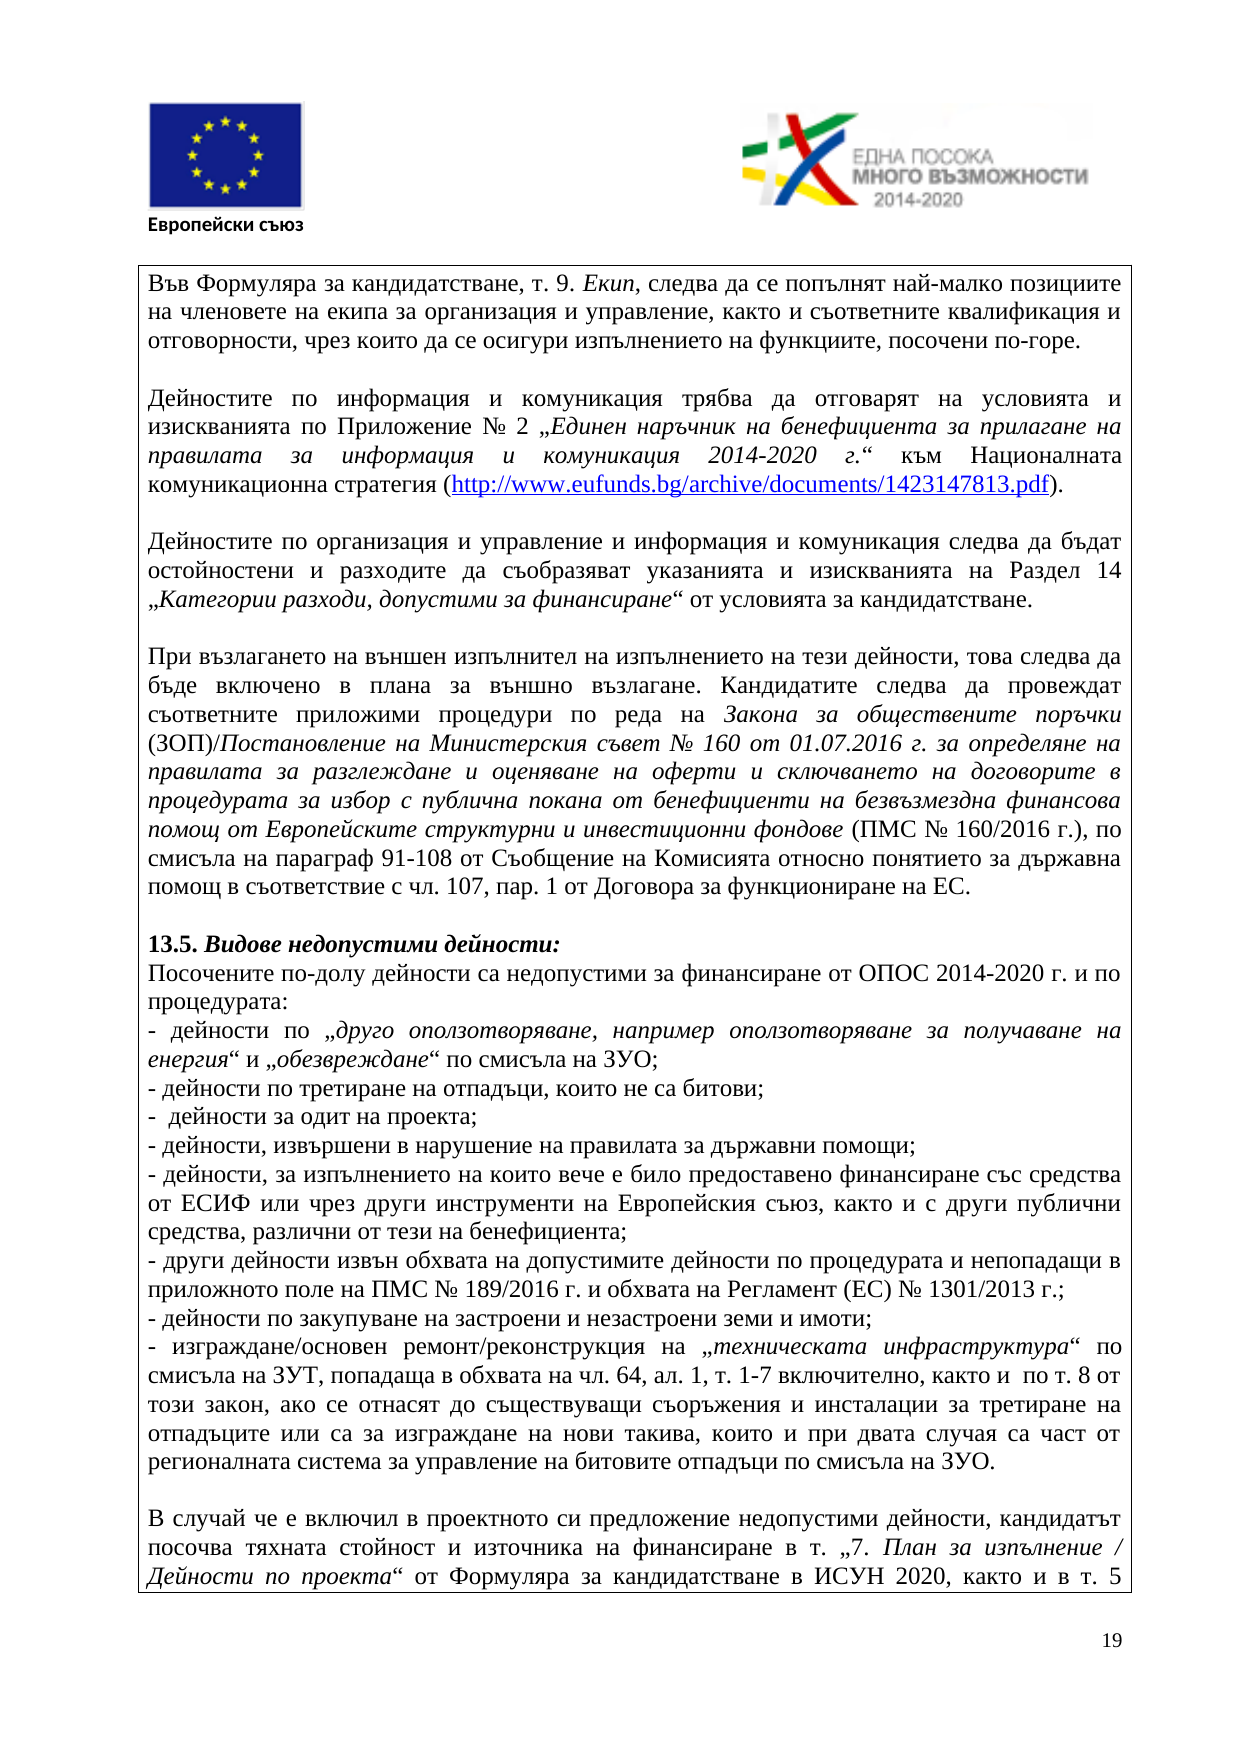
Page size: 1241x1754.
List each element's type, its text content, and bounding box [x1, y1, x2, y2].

list - дейности, за изпълнението на които вече е било предоставено финансиране със средства от ЕСИФ или чрез други инструменти на Европейския съюз, както и с други публични средства, различни от тези на бенефициента; [148, 1159, 1122, 1245]
text Дейностите по организация и управление и информация и комуникация следва да бъдат остойностени и разходите да съобразяват указанията и изискванията на Раздел 14 „Категории разходи, допустими за финансиране“ от условията за кандидатстване. [148, 526, 1122, 613]
list 13.5. Видове недопустими дейности: [148, 929, 1122, 958]
picture [147, 101, 306, 212]
list Посочените по-долу дейности са недопустими за финансиране от ОПОС 2014-2020 г. и по процедурата: [148, 958, 1122, 1015]
text При възлагането на външен изпълнител на изпълнението на тези дейности, това следва да бъде включено в плана за външно възлагане. Кандидатите следва да провеждат съответните приложими процедури по реда на Закона за обществените поръчки (ЗОП)/Постановление на Министерския съвет № 160 от 01.07.2016 г. за определяне на правилата за разглеждане и оценяване на оферти и сключването на договорите в процедурата за избор с публична покана от бенефициенти на безвъзмездна финансова помощ от Европейските структурни и инвестиционни фондове (ПМС № 160/2016 г.), по смисъла на параграф 91-108 от Съобщение на Комисията относно понятието за държавна помощ в съответствие с чл. 107, пар. 1 от Договора за функциониране на ЕС. [148, 641, 1122, 900]
list - дейности, извършени в нарушение на правилата за държавни помощи; [148, 1130, 1122, 1159]
picture [739, 103, 1093, 212]
list - други дейности извън обхвата на допустимите дейности по процедурата и непопадащи в приложното поле на ПМС № 189/2016 г. и обхвата на Регламент (ЕС) № 1301/2013 г.; [148, 1245, 1122, 1303]
list - дейности по третиране на отпадъци, които не са битови; [148, 1073, 1122, 1101]
list - дейности по „друго оползотворяване, например оползотворяване за получаване на енергия“ и „обезвреждане“ по смисъла на ЗУО; [148, 1015, 1122, 1073]
text Във Формуляра за кандидатстване, т. 9. Екип, следва да се попълнят най-малко позициите на членовете на екипа за организация и управление, както и съответните квалификация и отговорности, чрез които да се осигури изпълнението на функциите, посочени по-горе. [139, 266, 1131, 354]
text Дейностите по информация и комуникация трябва да отговарят на условията и изискванията по Приложение № 2 „Единен наръчник на бенефициента за прилагане на правилата за информация и комуникация 2014-2020 г.“ към Националната комуникационна стратегия (http://www.eufunds.bg/archive/documents/1423147813.pdf). [148, 383, 1122, 498]
list - изграждане/основен ремонт/реконструкция на „техническата инфраструктура“ по смисъла на ЗУТ, попадаща в обхвата на чл. 64, ал. 1, т. 1-7 включително, както и по т. 8 от този закон, ако се отнасят до съществуващи съоръжения и инсталации за третиране на отпадъците или са за изграждане на нови такива, които и при двата случая са част от регионалната система за управление на битовите отпадъци по смисъла на ЗУО. [148, 1331, 1122, 1475]
list - дейности за одит на проекта; [148, 1101, 1122, 1130]
list - дейности по закупуване на застроени и незастроени земи и имоти; [148, 1303, 1122, 1331]
